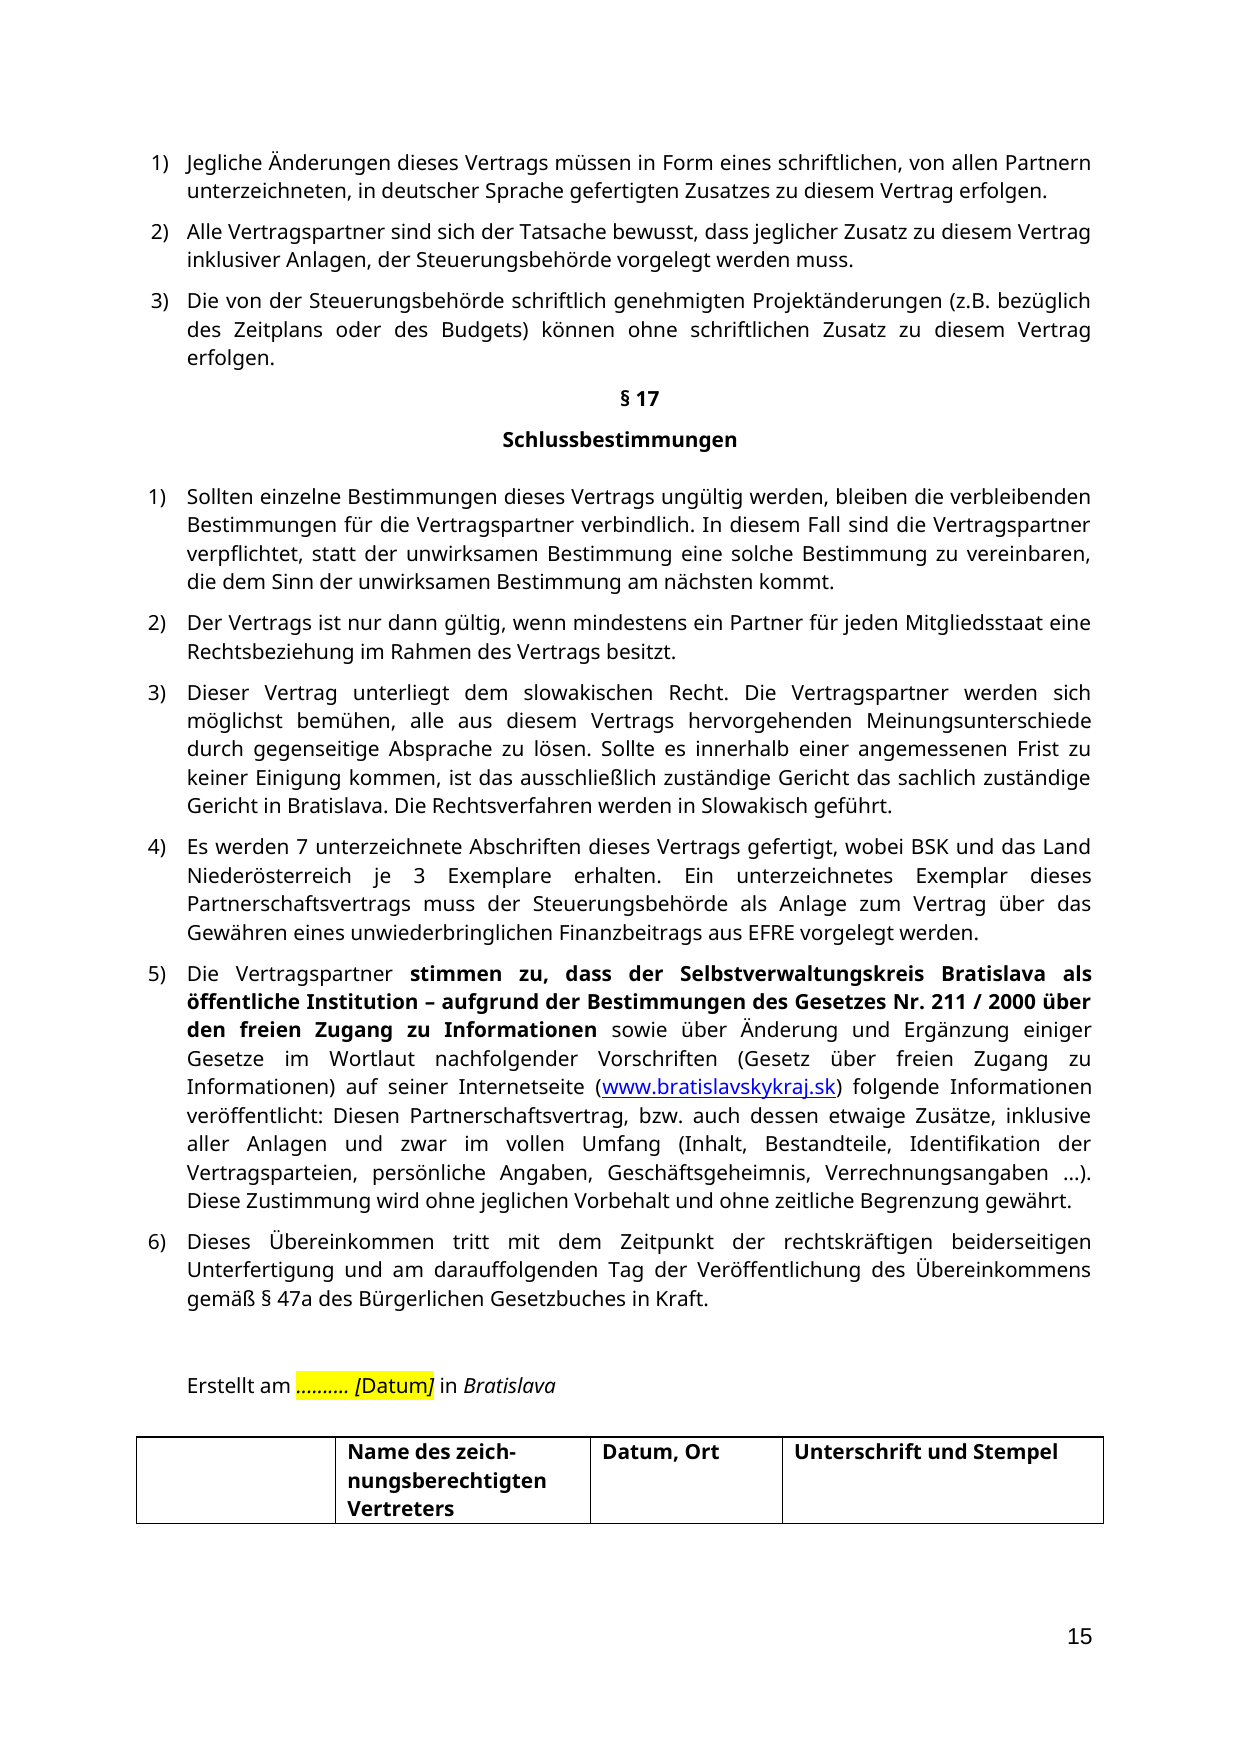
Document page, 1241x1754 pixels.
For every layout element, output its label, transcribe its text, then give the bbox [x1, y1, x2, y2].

list Dieser Vertrag unterliegt dem slowakischen Recht. Die Vertragspartner werden sich möglichst bemühen, alle aus diesem Vertrags hervorgehenden Meinungsunterschiede durch gegenseitige Absprache zu lösen. Sollte es innerhalb einer angemessenen Frist zu keiner Einigung kommen, ist das ausschließlich zuständige Gericht das sachlich zuständige Gericht in Bratislava. Die Rechtsverfahren werden in Slowakisch geführt. [148, 678, 1092, 820]
list Die von der Steuerungsbehörde schriftlich genehmigten Projektänderungen (z.B. bezüglich des Zeitplans oder des Budgets) können ohne schriftlichen Zusatz zu diesem Vertrag erfolgen. [151, 286, 1092, 372]
table_header [137, 1438, 335, 1523]
text § 17 [187, 384, 1092, 413]
list Sollten einzelne Bestimmungen dieses Vertrags ungültig werden, bleiben die verbleibenden Bestimmungen für die Vertragspartner verbindlich. In diesem Fall sind die Vertragspartner verpflichtet, statt der unwirksamen Bestimmung eine solche Bestimmung zu vereinbaren, die dem Sinn der unwirksamen Bestimmung am nächsten kommt. [148, 482, 1092, 596]
table_header Datum, Ort [591, 1438, 782, 1523]
text Erstellt am .......... [Datum] in Bratislava [434, 1371, 1092, 1400]
table_header Name des zeich-nungsberechtigten Vertreters [336, 1438, 590, 1523]
list Es werden 7 unterzeichnete Abschriften dieses Vertrags gefertigt, wobei BSK und das Land Niederösterreich je 3 Exemplare erhalten. Ein unterzeichnetes Exemplar dieses Partnerschaftsvertrags muss der Steuerungsbehörde als Anlage zum Vertrag über das Gewähren eines unwiederbringlichen Finanzbeitrags aus EFRE vorgelegt werden. [148, 832, 1092, 946]
list Alle Vertragspartner sind sich der Tatsache bewusst, dass jeglicher Zusatz zu diesem Vertrag inklusiver Anlagen, der Steuerungsbehörde vorgelegt werden muss. [151, 217, 1092, 274]
table_header Unterschrift und Stempel [783, 1438, 1103, 1523]
list Der Vertrags ist nur dann gültig, wenn mindestens ein Partner für jeden Mitgliedsstaat eine Rechtsbeziehung im Rahmen des Vertrags besitzt. [148, 608, 1092, 665]
text Schlussbestimmungen [148, 425, 1092, 454]
text Erstellt am .......... [Datum] in Bratislava [187, 1371, 296, 1400]
list Die Vertragspartner stimmen zu, dass der Selbstverwaltungskreis Bratislava als öffentliche Institution – aufgrund der Bestimmungen des Gesetzes Nr. 211 / 2000 über den freien Zugang zu Informationen sowie über Änderung und Ergänzung einiger Gesetze im Wortlaut nachfolgender Vorschriften (Gesetz über freien Zugang zu Informationen) auf seiner Internetseite (www.bratislavskykraj.sk) folgende Informationen veröffentlicht: Diesen Partnerschaftsvertrag, bzw. auch dessen etwaige Zusätze, inklusive aller Anlagen und zwar im vollen Umfang (Inhalt, Bestandteile, Identifikation der Vertragsparteien, persönliche Angaben, Geschäftsgeheimnis, Verrechnungsangaben ...). Diese Zustimmung wird ohne jeglichen Vorbehalt und ohne zeitliche Begrenzung gewährt. [148, 959, 1092, 1214]
list Dieses Übereinkommen tritt mit dem Zeitpunkt der rechtskräftigen beiderseitigen Unterfertigung und am darauffolgenden Tag der Veröffentlichung des Übereinkommens gemäß § 47a des Bürgerlichen Gesetzbuches in Kraft. [148, 1227, 1092, 1312]
list Jegliche Änderungen dieses Vertrags müssen in Form eines schriftlichen, von allen Partnern unterzeichneten, in deutscher Sprache gefertigten Zusatzes zu diesem Vertrag erfolgen. [151, 148, 1092, 204]
